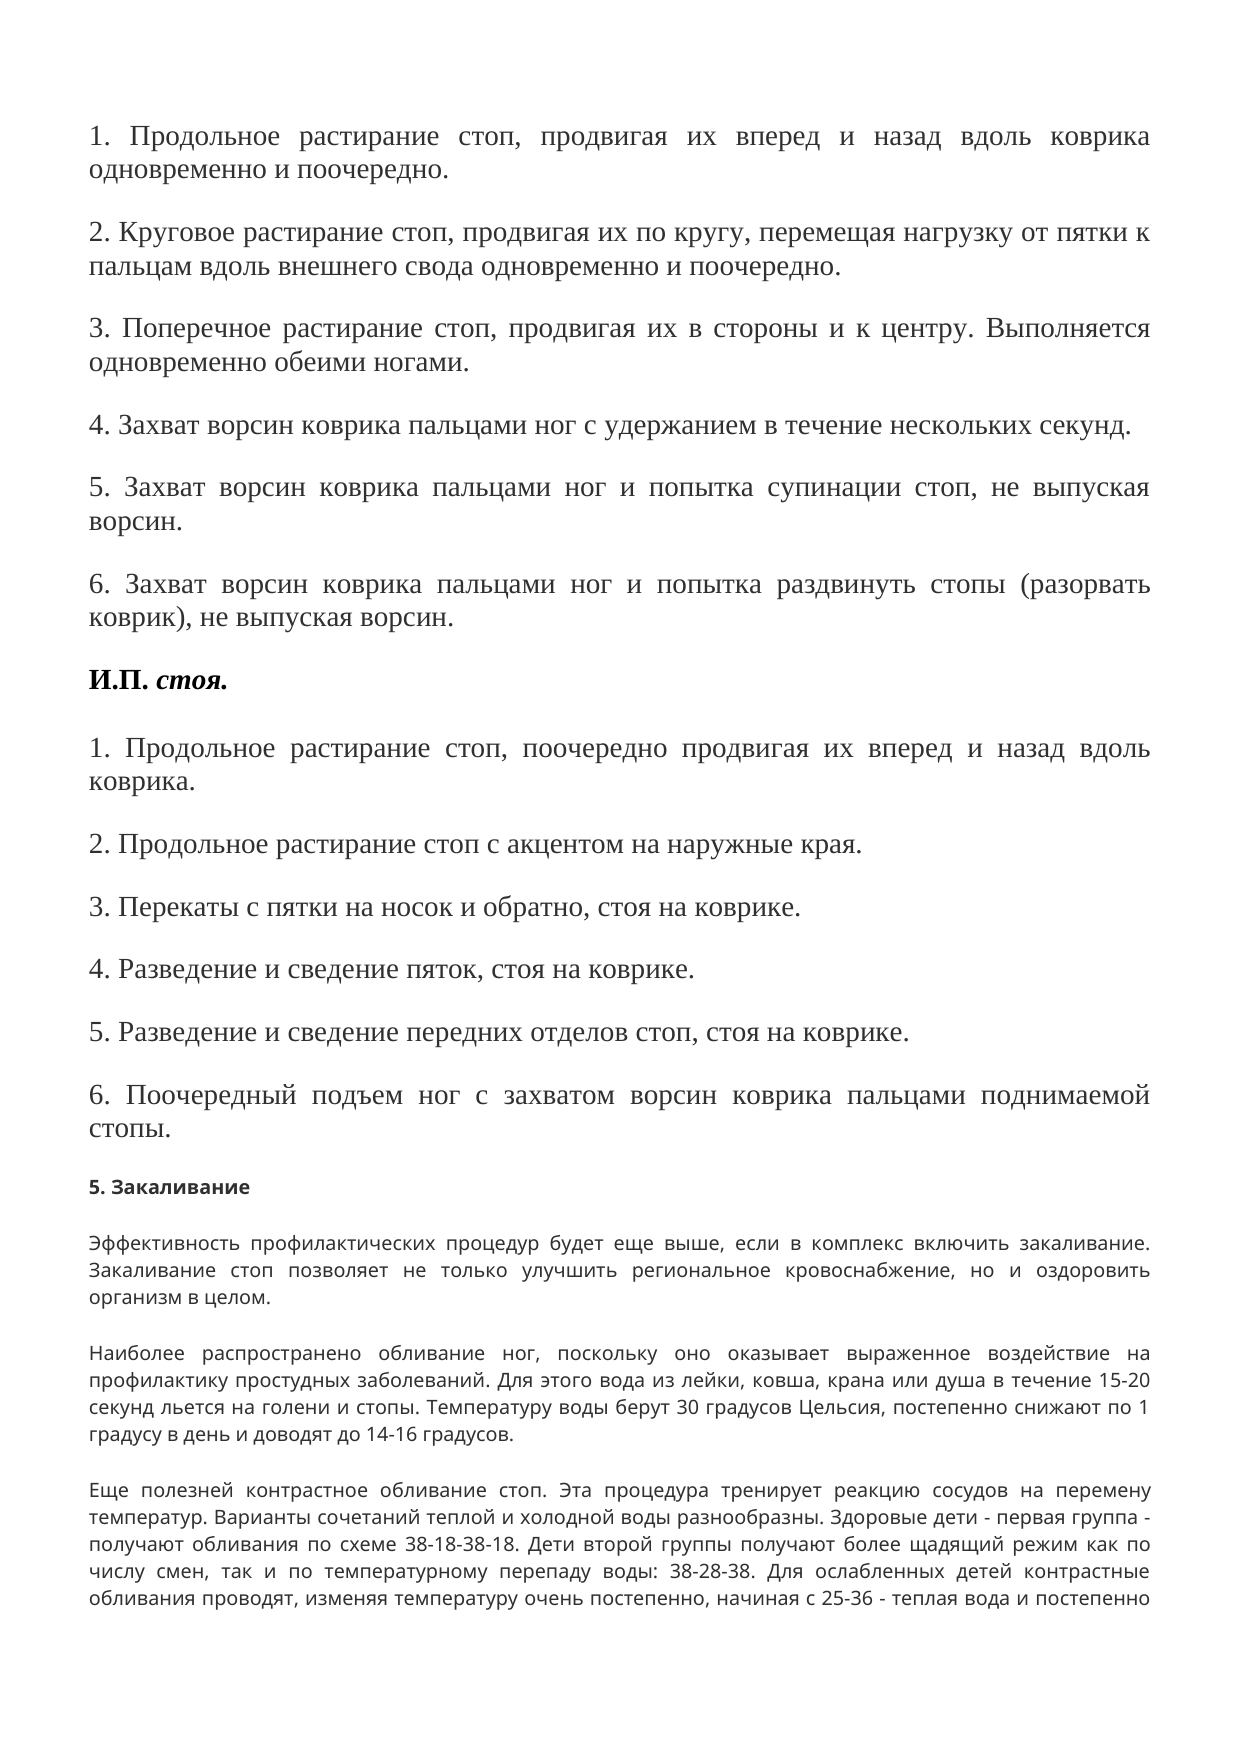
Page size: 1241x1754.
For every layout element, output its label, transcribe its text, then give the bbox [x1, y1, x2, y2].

text 4. Разведение и сведение пяток, стоя на коврике. [89, 951, 1152, 985]
text 5. Захват ворсин коврика пальцами ног и попытка супинации стоп, не выпуская ворсин. [89, 469, 1152, 537]
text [89, 1476, 1152, 1611]
text 6. Поочередный подъем ног с захватом ворсин коврика пальцами поднимаемой стопы. [89, 1077, 1152, 1144]
text 5. Разведение и сведение передних отделов стоп, стоя на коврике. [89, 1014, 1152, 1048]
text 3. Перекаты с пятки на носок и обратно, стоя на коврике. [89, 889, 1152, 922]
text 1. Продольное растирание стоп, поочередно продвигая их вперед и назад вдоль коврика. [89, 730, 1152, 797]
text 3. Поперечное растирание стоп, продвигая их в стороны и к центру. Выполняется одновременно обеими ногами. [89, 311, 1152, 378]
text 2. Круговое растирание стоп, продвигая их по кругу, перемещая нагрузку от пятки к пальцам вдоль внешнего свода одновременно и поочередно. [89, 214, 1152, 281]
text 6. Захват ворсин коврика пальцами ног и попытка раздвинуть стопы (разорвать коврик), не выпуская ворсин. [89, 566, 1152, 633]
text Наиболее распространено обливание ног, поскольку оно оказывает выраженное воздействие на профилактику простудных заболеваний. Для этого вода из лейки, ковша, крана или душа в течение 15-20 секунд льется на голени и стопы. Температуру воды берут 30 градусов Цельсия, постепенно снижают по 1 градусу в день и доводят до 14-16 градусов. [89, 1339, 1152, 1447]
text Эффективность профилактических процедур будет еще выше, если в комплекс включить закаливание. Закаливание стоп позволяет не только улучшить региональное кровоснабжение, но и оздоровить организм в целом. [89, 1229, 1152, 1310]
text 5. Закаливание [89, 1173, 1152, 1200]
text 4. Захват ворсин коврика пальцами ног с удержанием в течение нескольких секунд. [89, 407, 1152, 440]
text 1. Продольное растирание стоп, продвигая их вперед и назад вдоль коврика одновременно и поочередно. [89, 118, 1152, 185]
subtitle И.П. стоя. [89, 662, 1152, 696]
text 2. Продольное растирание стоп с акцентом на наружные края. [89, 826, 1152, 859]
